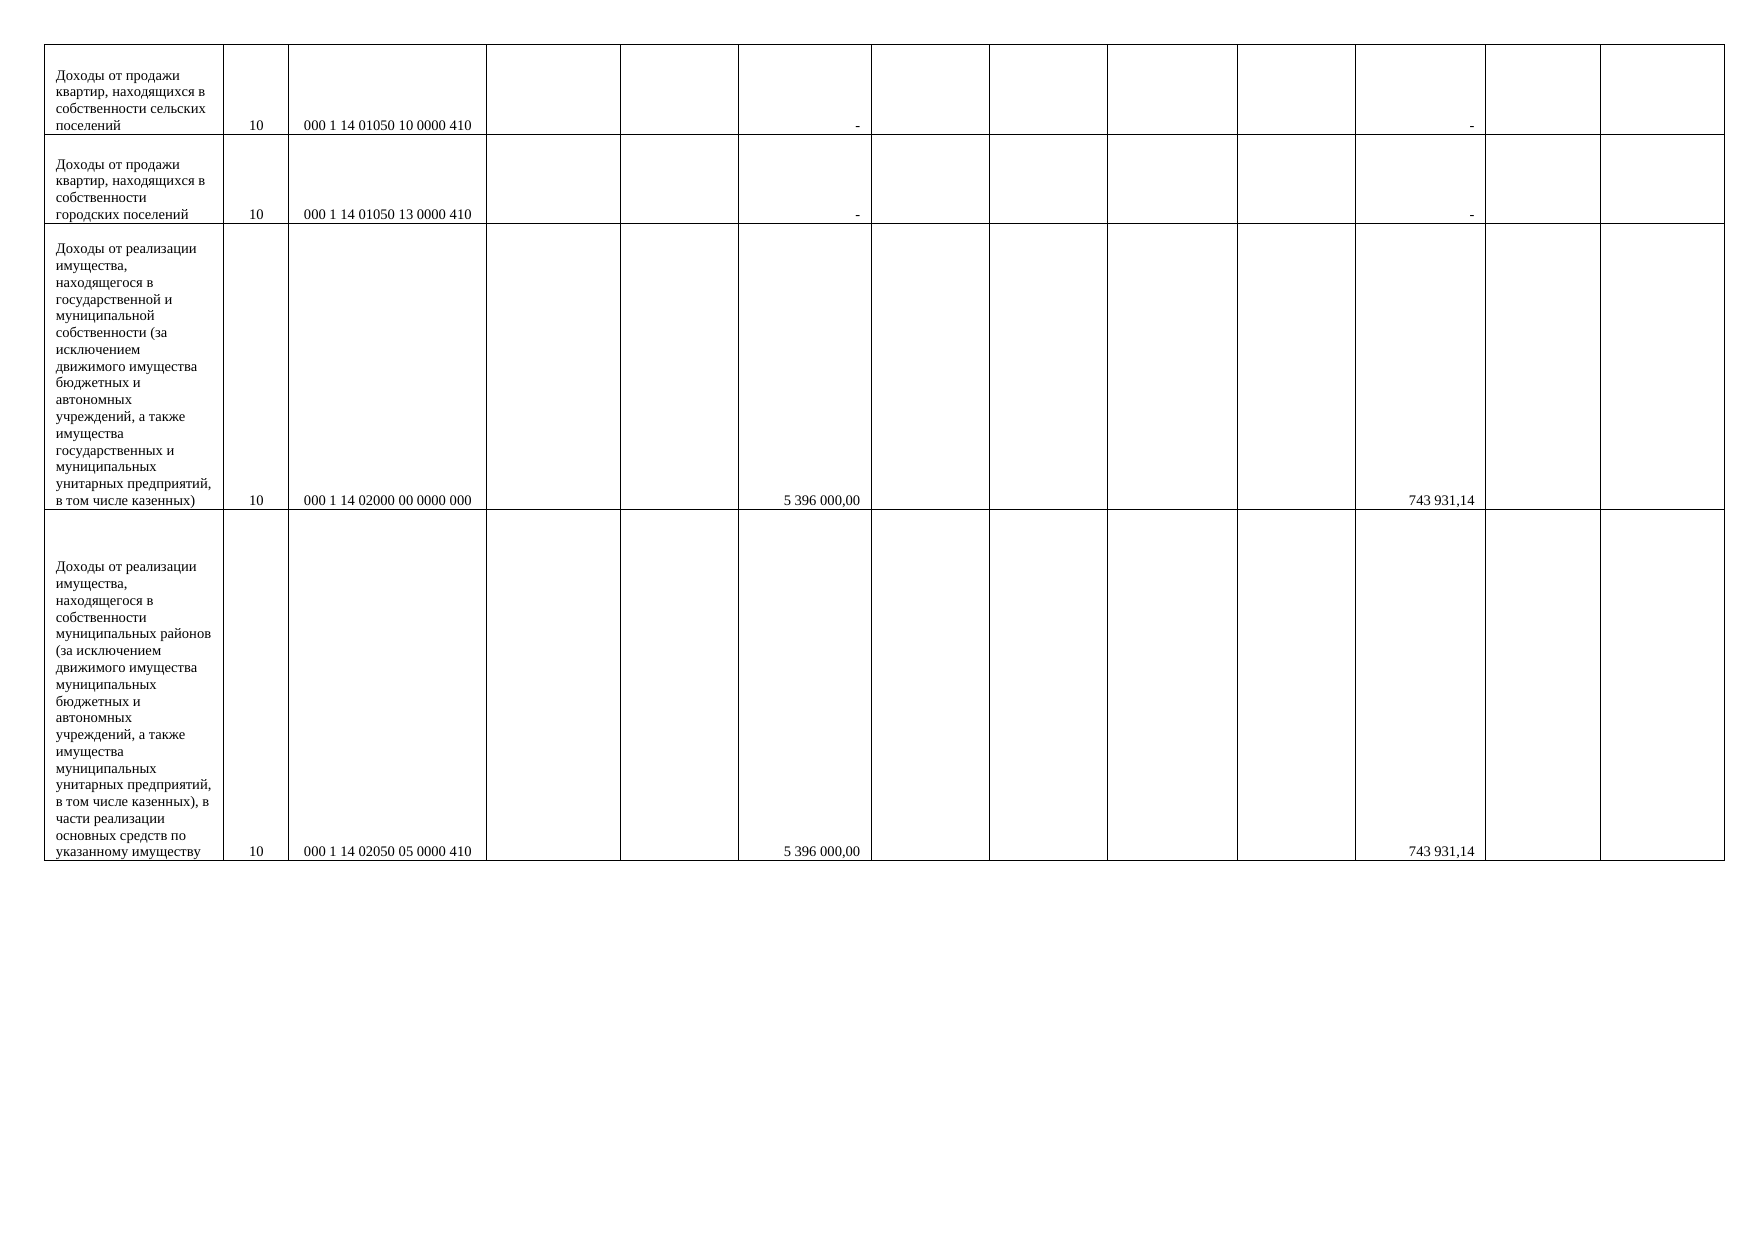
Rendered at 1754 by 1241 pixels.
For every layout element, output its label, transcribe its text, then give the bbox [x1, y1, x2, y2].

table_cell [1601, 510, 1724, 860]
table_cell [1108, 224, 1237, 508]
table_cell [487, 510, 620, 860]
table_cell Доходы от продажи квартир, находящихся в собственности городских поселений [45, 135, 223, 222]
table_cell 5 396 000,00 [739, 224, 871, 508]
table_cell 10 [224, 135, 288, 222]
table_cell [1238, 510, 1355, 860]
table_cell [1238, 45, 1355, 133]
table_cell [990, 510, 1107, 860]
table_cell [621, 510, 738, 860]
table_cell Доходы от реализации имущества, находящегося в государственной и муниципальной собственности (за исключением движимого имущества бюджетных и автономных учреждений, а также имущества государственных и муниципальных унитарных предприятий, в том числе казенных) [45, 224, 223, 508]
table_cell [872, 510, 989, 860]
table_cell 743 931,14 [1356, 510, 1485, 860]
table_cell [487, 224, 620, 508]
table_cell [990, 135, 1107, 222]
table_cell 000 1 14 01050 13 0000 410 [289, 135, 486, 222]
table_cell [621, 224, 738, 508]
table_cell [1601, 135, 1724, 222]
table_cell [487, 135, 620, 222]
table_cell [621, 135, 738, 222]
table_cell [990, 45, 1107, 133]
table_cell [1108, 135, 1237, 222]
table_cell 10 [224, 224, 288, 508]
table_cell 000 1 14 01050 10 0000 410 [289, 45, 486, 133]
table_cell [621, 45, 738, 133]
table_cell [1601, 224, 1724, 508]
table_cell [1486, 45, 1600, 133]
table_cell [1238, 135, 1355, 222]
table_cell - [739, 45, 871, 133]
table_cell [872, 135, 989, 222]
table_cell 10 [224, 510, 288, 860]
table_cell Доходы от реализации имущества, находящегося в собственности муниципальных районов (за исключением движимого имущества муниципальных бюджетных и автономных учреждений, а также имущества муниципальных унитарных предприятий, в том числе казенных), в части реализации основных средств по указанному имуществу [45, 510, 223, 860]
table_cell [872, 224, 989, 508]
table_cell [1486, 224, 1600, 508]
table_cell 5 396 000,00 [739, 510, 871, 860]
table_cell [1108, 45, 1237, 133]
table_cell 743 931,14 [1356, 224, 1485, 508]
table_cell 000 1 14 02050 05 0000 410 [289, 510, 486, 860]
table_cell Доходы от продажи квартир, находящихся в собственности сельских поселений [45, 45, 223, 133]
table_cell [872, 45, 989, 133]
table_cell [1238, 224, 1355, 508]
table_cell [487, 45, 620, 133]
table_cell [1601, 45, 1724, 133]
table_cell 000 1 14 02000 00 0000 000 [289, 224, 486, 508]
table_cell 10 [224, 45, 288, 133]
table_cell - [1356, 45, 1485, 133]
table_cell [1486, 135, 1600, 222]
table_cell - [1356, 135, 1485, 222]
table_cell [1108, 510, 1237, 860]
table_cell [990, 224, 1107, 508]
table_cell [1486, 510, 1600, 860]
table_cell - [739, 135, 871, 222]
